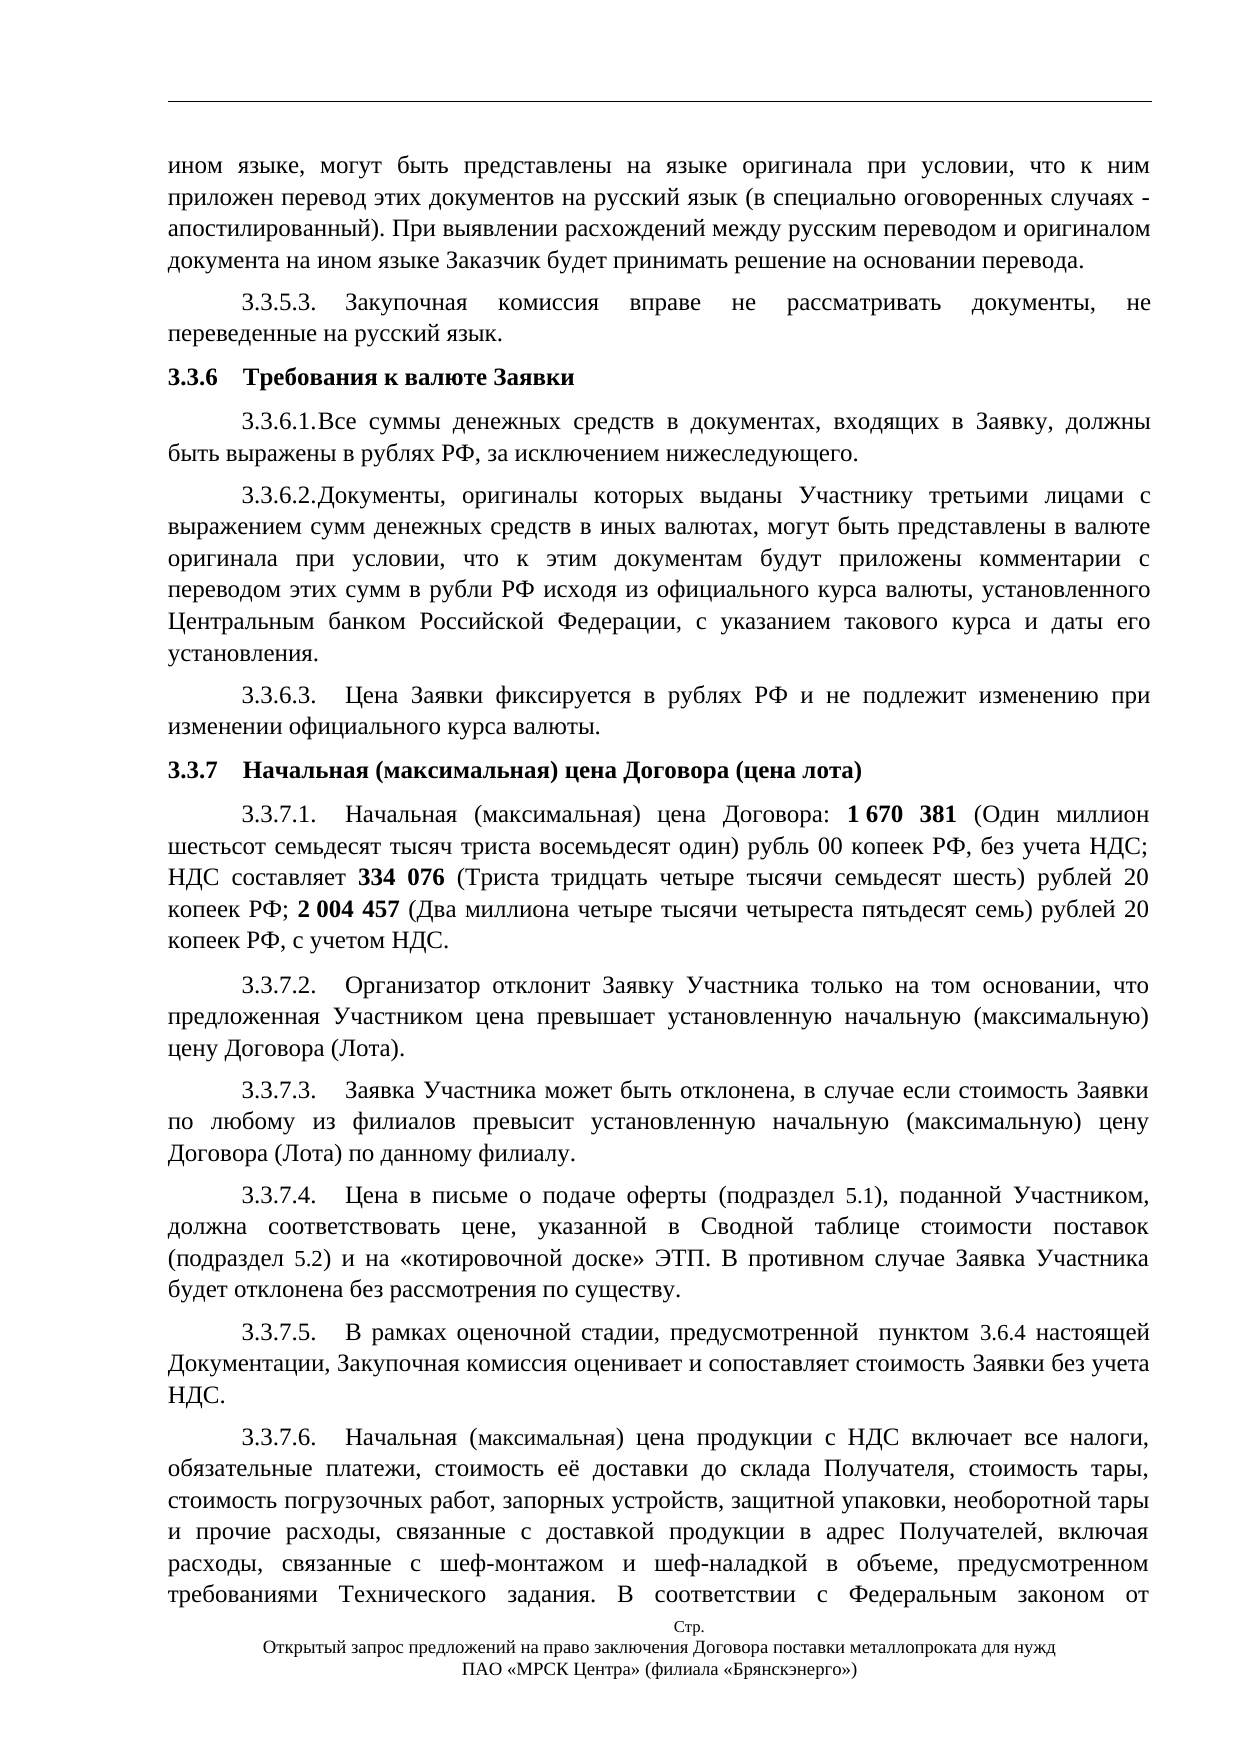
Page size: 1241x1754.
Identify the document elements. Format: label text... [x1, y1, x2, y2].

list Начальная (максимальная) цена Договора: 1 670 381 (Один миллион шестьсот семьдесят тысяч триста восемьдесят один) рубль 00 копеек РФ, без учета НДС; НДС составляет 334 076 (Триста тридцать четыре тысячи семьдесят шесть) рублей 20 копеек РФ; 2 004 457 (Два миллиона четыре тысячи четыреста пятьдесят семь) рублей 20 копеек РФ, с учетом НДС. [168, 799, 1150, 954]
subtitle Требования к валюте Заявки [168, 362, 1152, 391]
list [168, 150, 1152, 273]
list В рамках оценочной стадии, предусмотренной пунктом 3.6.4 настоящей Документации, Закупочная комиссия оценивает и сопоставляет стоимость Заявки без учета НДС. [168, 1317, 1150, 1408]
list Цена Заявки фиксируется в рублях РФ и не подлежит изменению при изменении официального курса валюты. [168, 680, 1152, 740]
subtitle Начальная (максимальная) цена Договора (цена лота) [168, 755, 1152, 784]
list Цена в письме о подаче оферты (подраздел 5.1), поданной Участником, должна соответствовать цене, указанной в Сводной таблице стоимости поставок (подраздел 5.2) и на «котировочной доске» ЭТП. В противном случае Заявка Участника будет отклонена без рассмотрения по существу. [168, 1180, 1150, 1303]
list Документы, оригиналы которых выданы Участнику третьими лицами с выражением сумм денежных средств в иных валютах, могут быть представлены в валюте оригинала при условии, что к этим документам будут приложены комментарии с переводом этих сумм в рубли РФ исходя из официального курса валюты, установленного Центральным банком Российской Федерации, с указанием такового курса и даты его установления. [168, 480, 1152, 666]
list Организатор отклонит Заявку Участника только на том основании, что предложенная Участником цена превышает установленную начальную (максимальную) цену Договора (Лота). [168, 970, 1150, 1062]
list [168, 1422, 1150, 1608]
list Закупочная комиссия вправе не рассматривать документы, не переведенные на русский язык. [168, 287, 1152, 347]
list Заявка Участника может быть отклонена, в случае если стоимость Заявки по любому из филиалов превысит установленную начальную (максимальную) цену Договора (Лота) по данному филиалу. [168, 1075, 1150, 1167]
list Все суммы денежных средств в документах, входящих в Заявку, должны быть выражены в рублях РФ, за исключением нижеследующего. [168, 406, 1152, 467]
